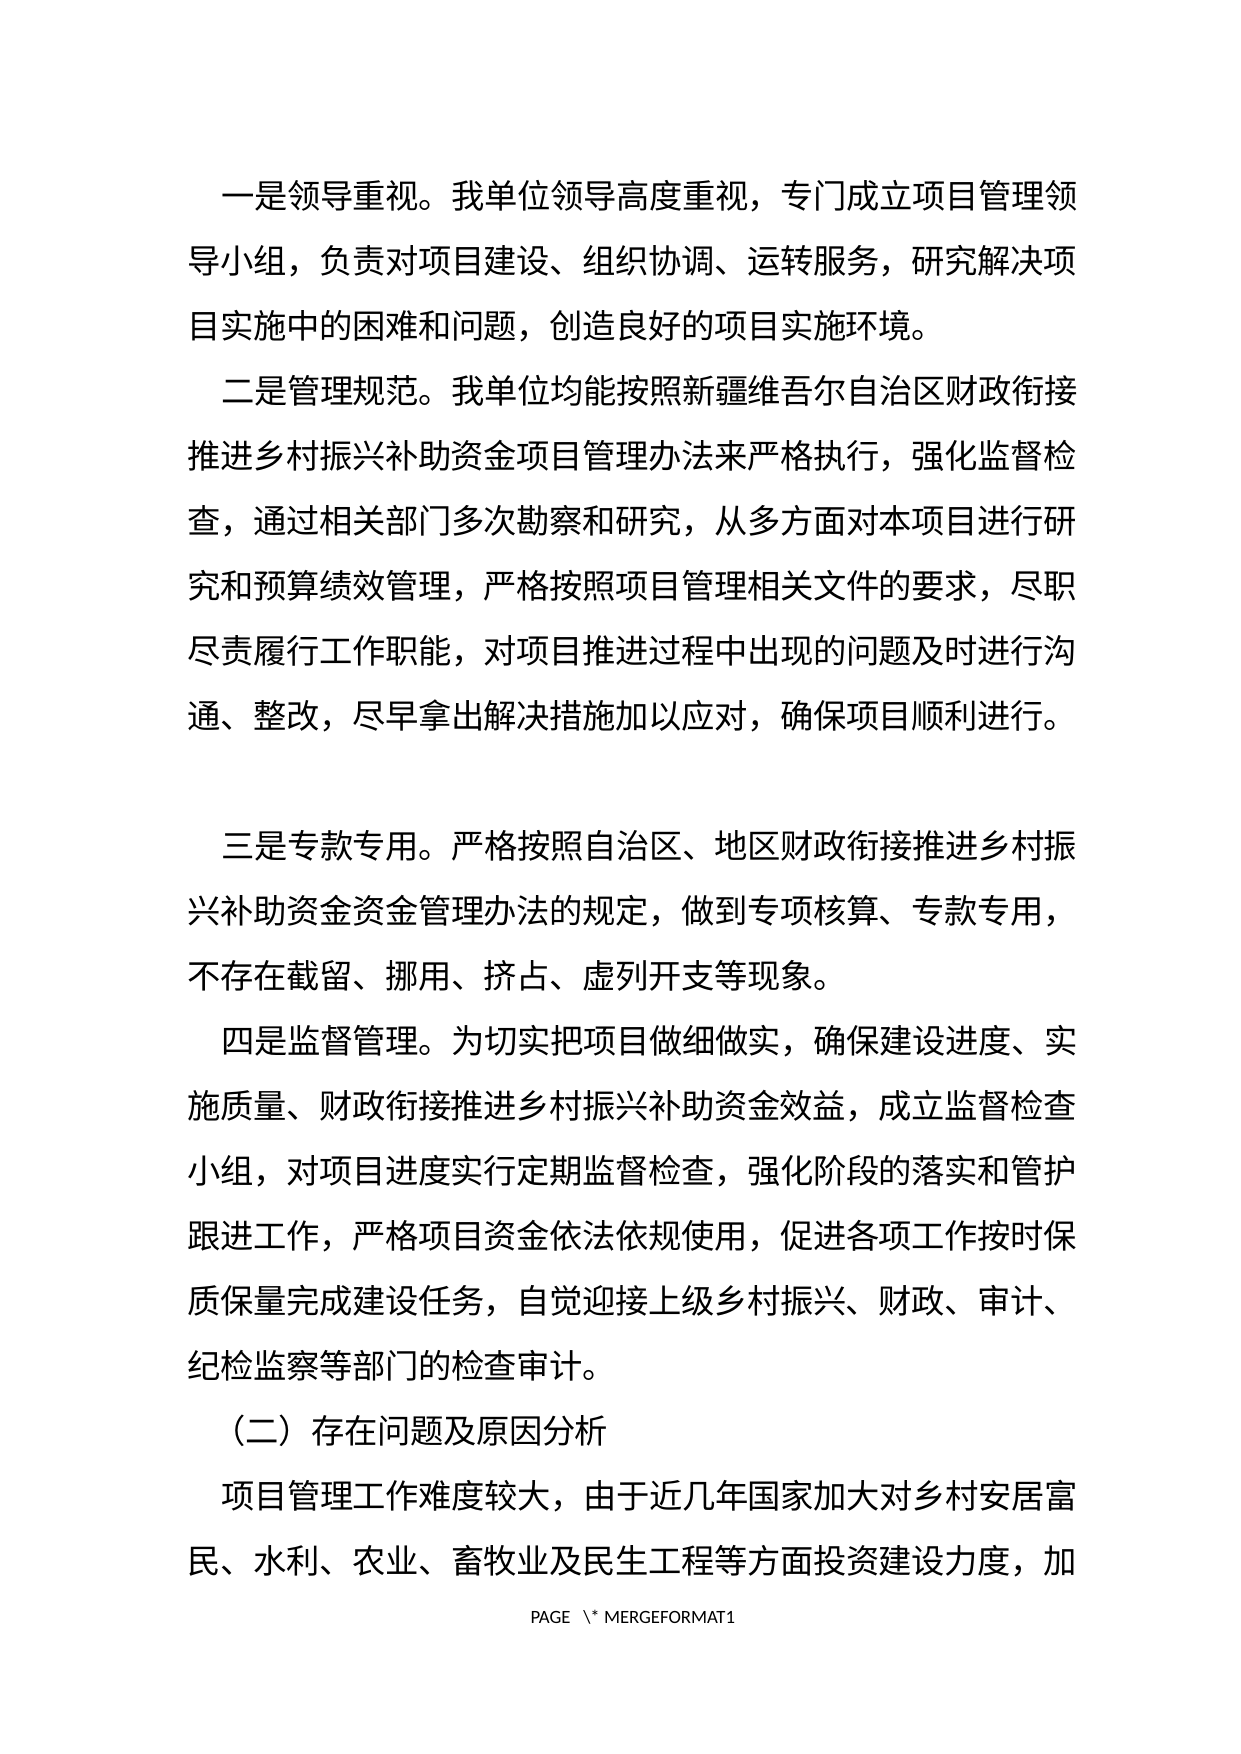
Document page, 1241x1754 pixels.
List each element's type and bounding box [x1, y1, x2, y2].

text [187, 162, 1078, 1592]
